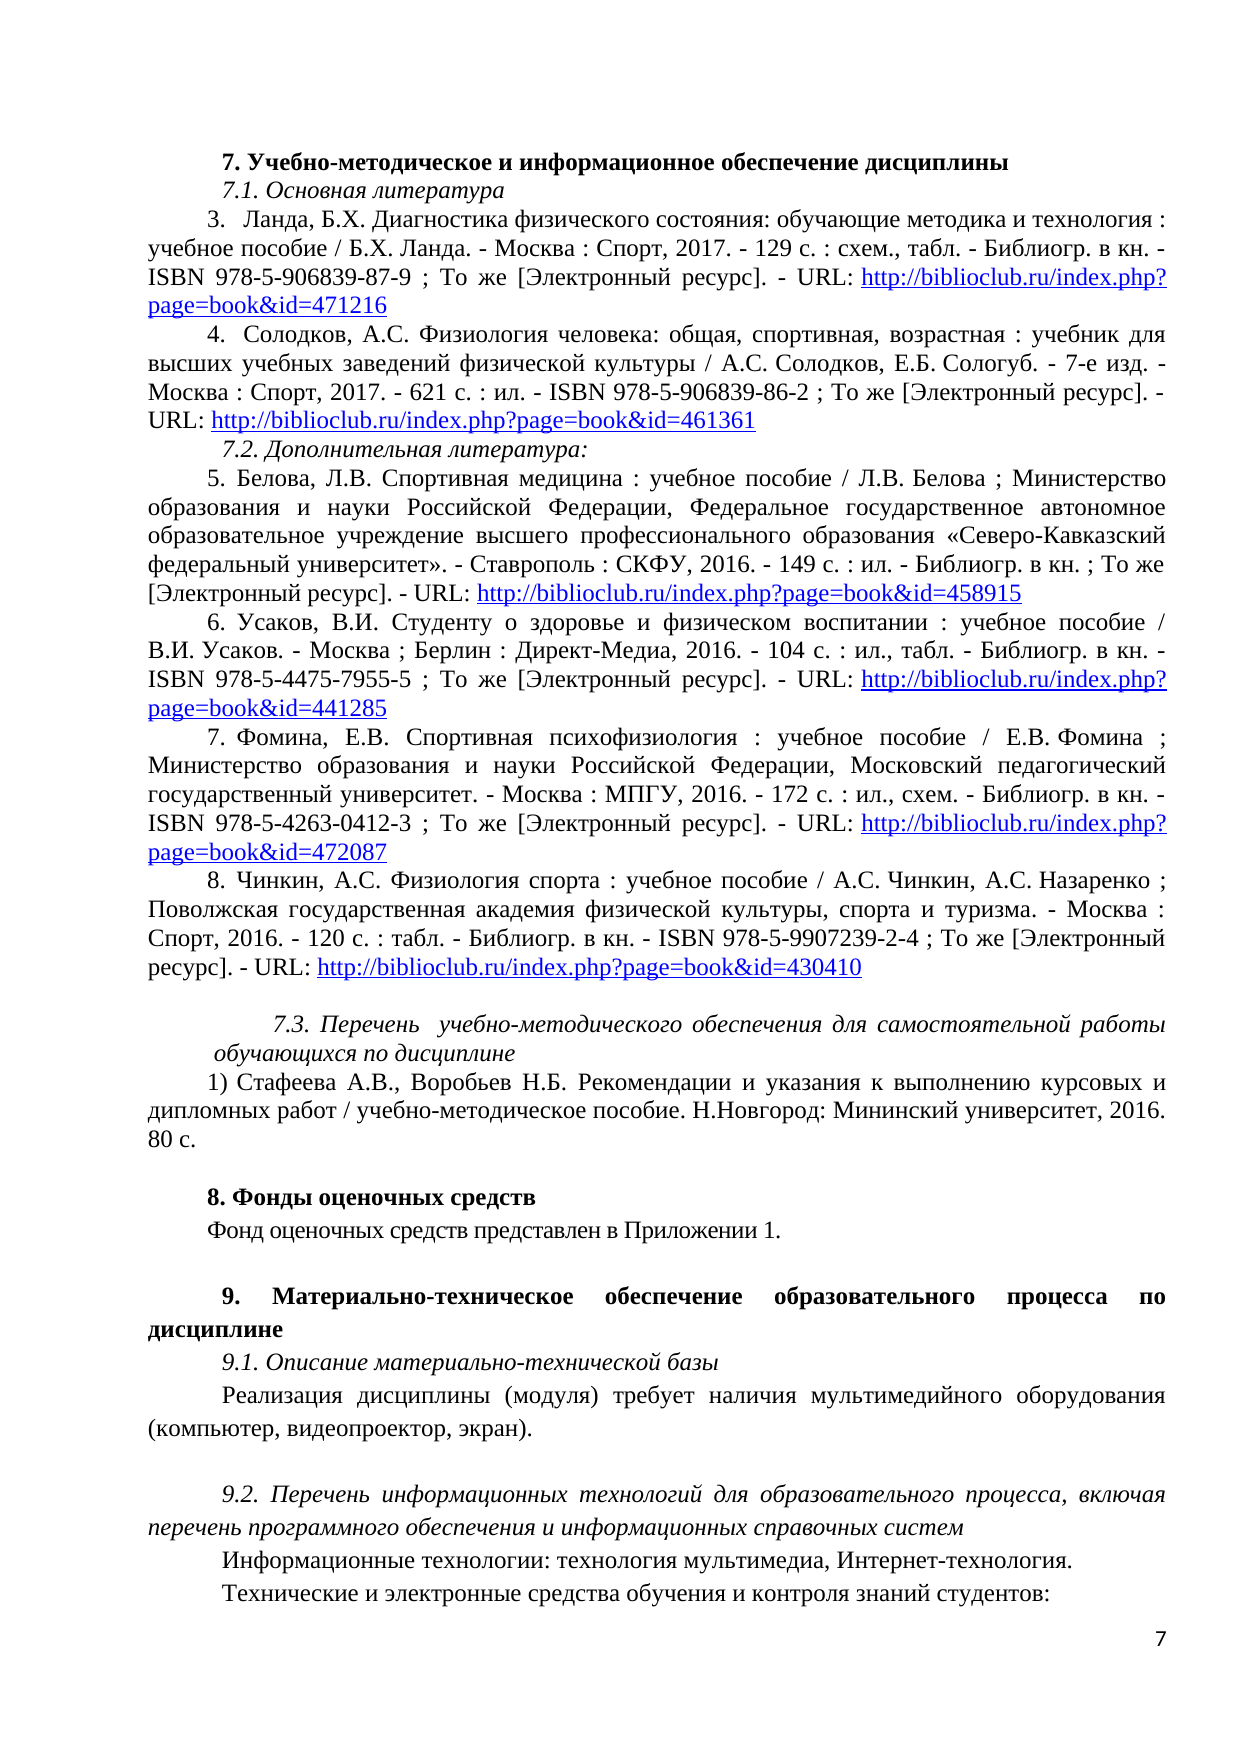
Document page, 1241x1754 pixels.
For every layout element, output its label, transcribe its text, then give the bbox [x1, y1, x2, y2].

list Фомина, Е.В. Спортивная психофизиология : учебное пособие / Е.В. Фомина ; Министерство образования и науки Российской Федерации, Московский педагогический государственный университет. - Москва : МПГУ, 2016. - 172 с. : ил., схем. - Библиогр. в кн. - ISBN 978-5-4263-0412-3 ; То же [Электронный ресурс]. - URL: http://biblioclub.ru/index.php?page=book&id=472087 [148, 722, 1167, 866]
text 7.3. Перечень учебно-методического обеспечения для самостоятельной работы обучающихся по дисциплине [214, 1009, 1167, 1067]
text Реализация дисциплины (модуля) требует наличия мультимедийного оборудования (компьютер, видеопроектор, экран). [148, 1380, 1167, 1442]
text 9. Материально-техническое обеспечение образовательного процесса по дисциплине [148, 1281, 1167, 1343]
list Усаков, В.И. Студенту о здоровье и физическом воспитании : учебное пособие / В.И. Усаков. - Москва ; Берлин : Директ-Медиа, 2016. - 104 с. : ил., табл. - Библиогр. в кн. - ISBN 978-5-4475-7955-5 ; То же [Электронный ресурс]. - URL: http://biblioclub.ru/index.php?page=book&id=441285 [148, 607, 1167, 722]
text 9.1. Описание материально-технической базы [148, 1347, 1167, 1376]
text Технические и электронные средства обучения и контроля знаний студентов: [148, 1578, 1167, 1607]
text Фонд оценочных средств представлен в Приложении 1. [148, 1215, 1167, 1244]
text 1) Стафеева А.В., Воробьев Н.Б. Рекомендации и указания к выполнению курсовых и дипломных работ / учебно-методическое пособие. Н.Новгород: Мининский университет, 2016. 80 с. [148, 1067, 1167, 1153]
list Солодков, А.С. Физиология человека: общая, спортивная, возрастная : учебник для высших учебных заведений физической культуры / А.С. Солодков, Е.Б. Сологуб. - 7-е изд. - Москва : Спорт, 2017. - 621 с. : ил. - ISBN 978-5-906839-86-2 ; То же [Электронный ресурс]. - URL: http://biblioclub.ru/index.php?page=book&id=461361 [148, 319, 1167, 434]
text 9.2. Перечень информационных технологий для образовательного процесса, включая перечень программного обеспечения и информационных справочных систем [148, 1479, 1167, 1541]
text 7.1. Основная литература [148, 176, 1167, 204]
list Белова, Л.В. Спортивная медицина : учебное пособие / Л.В. Белова ; Министерство образования и науки Российской Федерации, Федеральное государственное автономное образовательное учреждение высшего профессионального образования «Северо-Кавказский федеральный университет». - Ставрополь : СКФУ, 2016. - 149 с. : ил. - Библиогр. в кн. ; То же [Электронный ресурс]. - URL: http://biblioclub.ru/index.php?page=book&id=458915 [148, 463, 1167, 607]
text Информационные технологии: технология мультимедиа, Интернет-технология. [148, 1545, 1167, 1574]
list Ланда, Б.Х. Диагностика физического состояния: обучающие методика и технология : учебное пособие / Б.Х. Ланда. - Москва : Спорт, 2017. - 129 с. : схем., табл. - Библиогр. в кн. - ISBN 978-5-906839-87-9 ; То же [Электронный ресурс]. - URL: http://biblioclub.ru/index.php?page=book&id=471216 [148, 204, 1167, 319]
text 7.2. Дополнительная литература: [148, 434, 1167, 463]
text 8. Фонды оценочных средств [148, 1182, 1167, 1211]
text 7. Учебно-методическое и информационное обеспечение дисциплины [148, 147, 1167, 176]
list Чинкин, А.С. Физиология спорта : учебное пособие / А.С. Чинкин, А.С. Назаренко ; Поволжская государственная академия физической культуры, спорта и туризма. - Москва : Спорт, 2016. - 120 с. : табл. - Библиогр. в кн. - ISBN 978-5-9907239-2-4 ; То же [Электронный ресурс]. - URL: http://biblioclub.ru/index.php?page=book&id=430410 [148, 866, 1167, 981]
